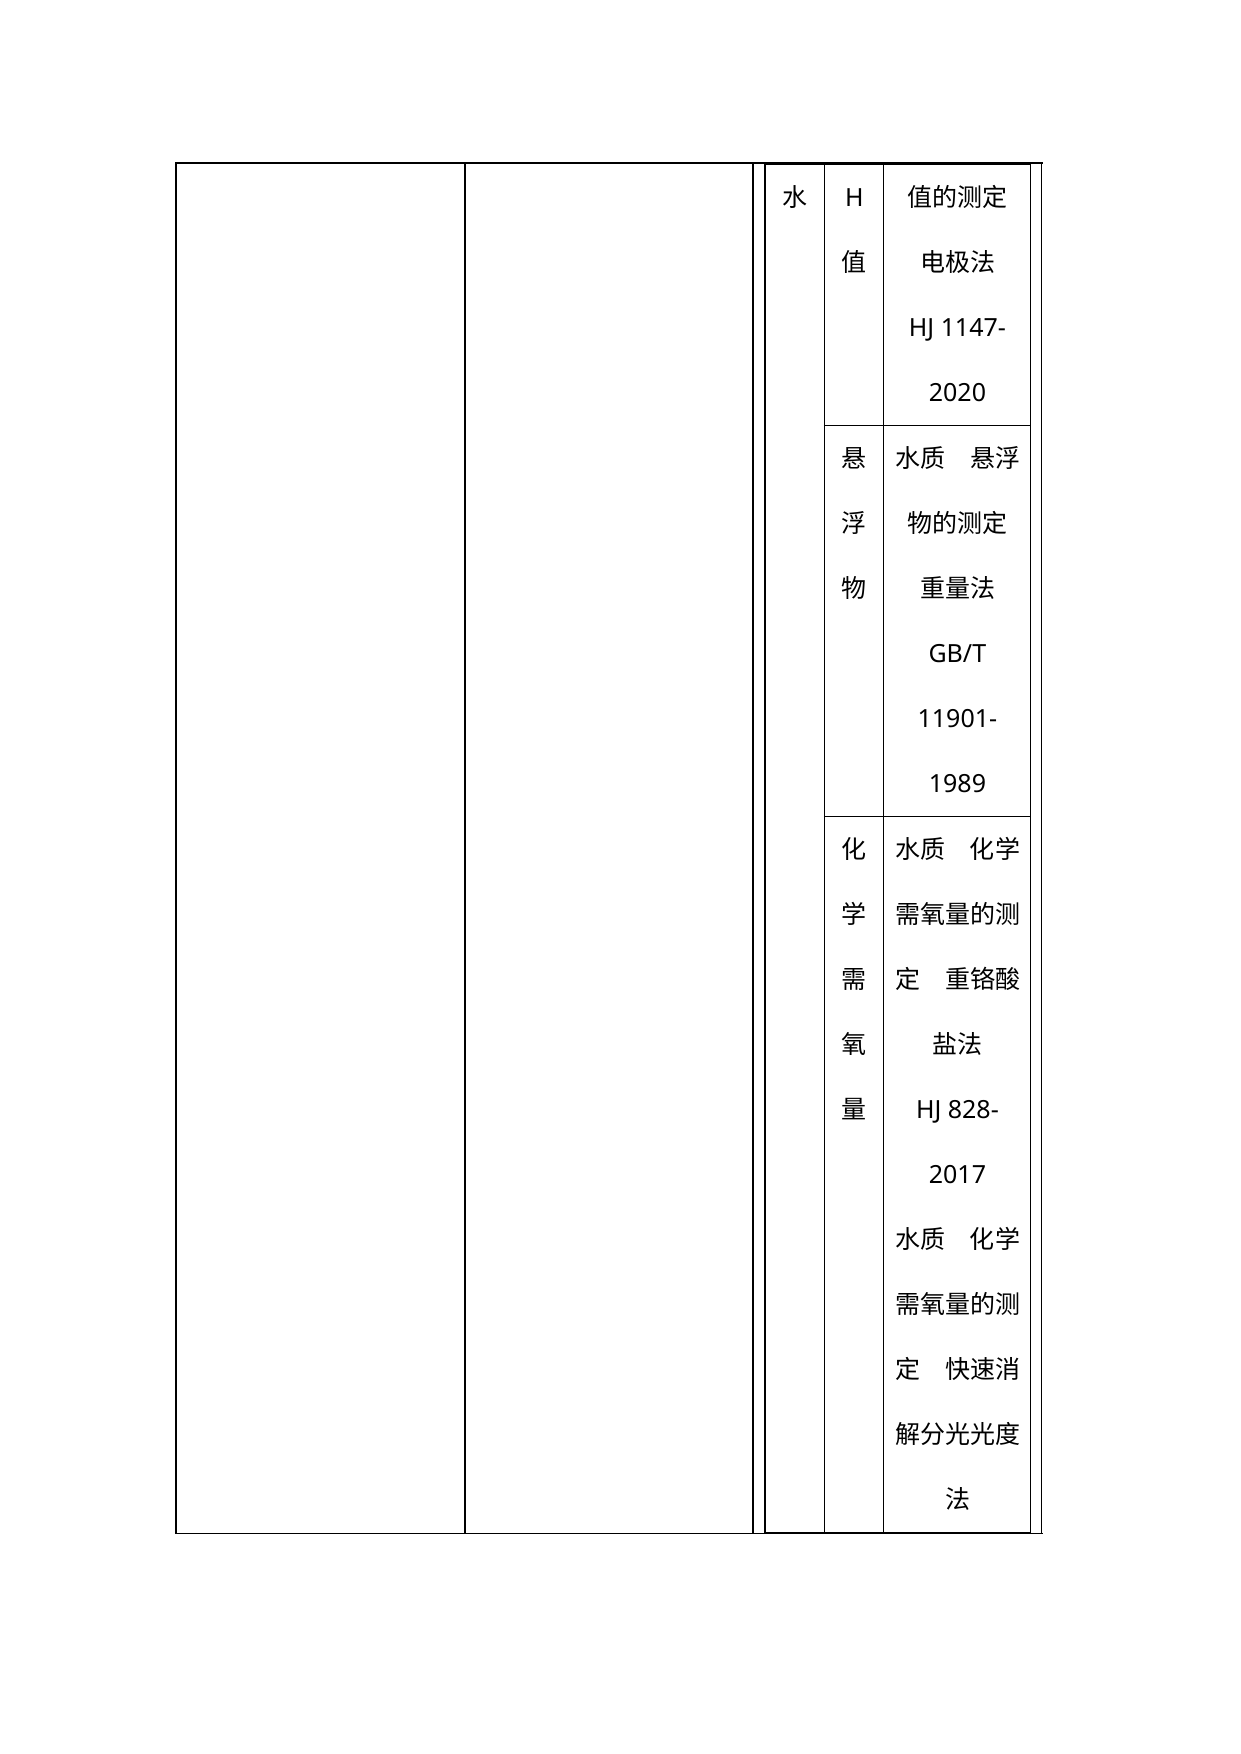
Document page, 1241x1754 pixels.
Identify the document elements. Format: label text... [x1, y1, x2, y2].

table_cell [884, 817, 1030, 1532]
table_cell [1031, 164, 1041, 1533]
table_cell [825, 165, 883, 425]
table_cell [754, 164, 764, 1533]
table_cell [466, 164, 752, 1533]
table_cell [766, 165, 824, 1532]
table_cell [825, 817, 883, 1532]
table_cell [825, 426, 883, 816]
table_cell 1 [177, 164, 464, 1533]
